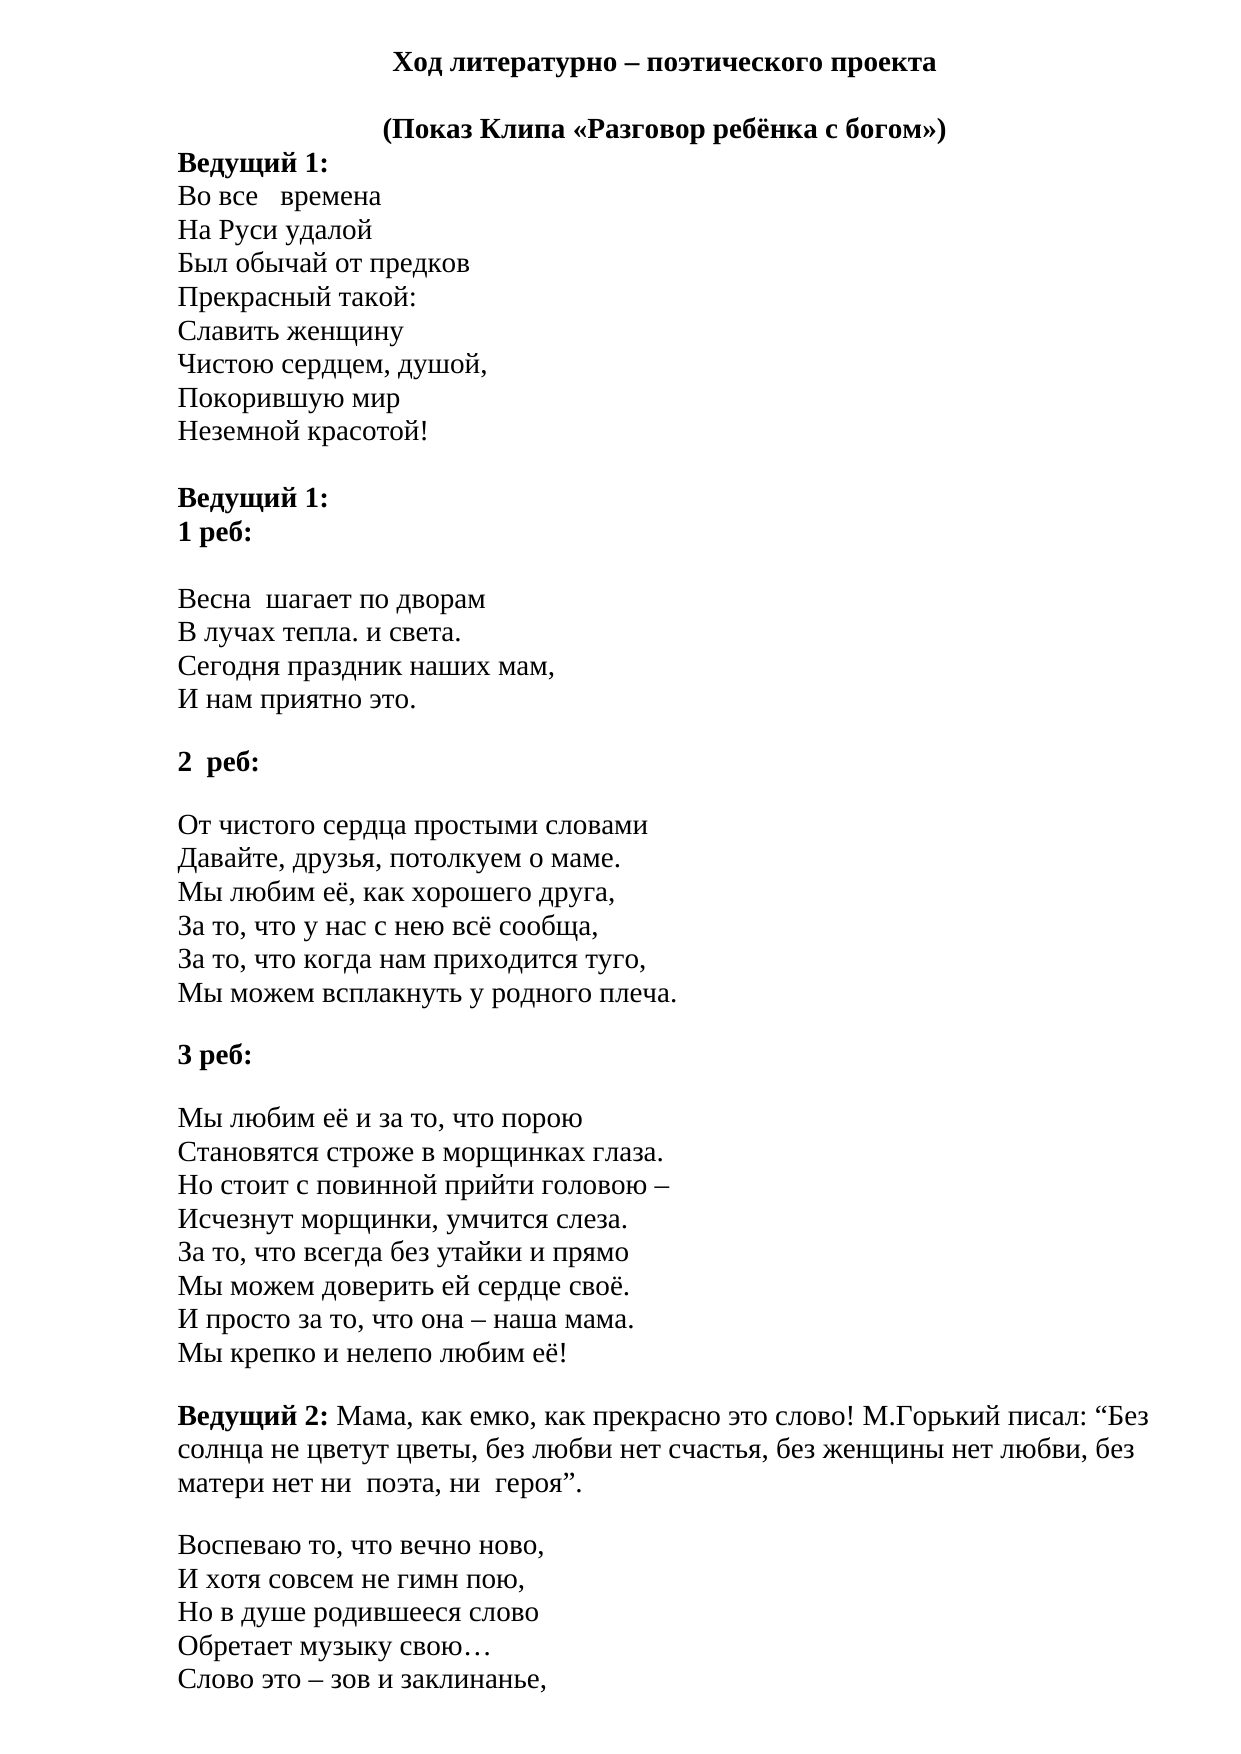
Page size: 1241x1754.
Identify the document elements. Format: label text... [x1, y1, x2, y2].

text 3 реб: [177, 1037, 1152, 1071]
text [177, 1527, 1152, 1695]
text Во все времена [177, 178, 1152, 212]
text 1 реб: [177, 514, 1152, 547]
text На Руси удалой [177, 212, 1152, 246]
text Ход литературно – поэтического проекта [177, 44, 1152, 78]
text Весна шагает по дворам В лучах тепла. и света. Сегодня праздник наших мам, И нам приятно это. [177, 581, 1152, 715]
text От чистого сердца простыми словами Давайте, друзья, потолкуем о маме. Мы любим её, как хорошего друга, За то, что у нас с нею всё сообща, За то, что когда нам приходится туго, Мы можем всплакнуть у родного плеча. [177, 807, 1152, 1008]
text Ведущий 2: Мама, как емко, как прекрасно это слово! М.Горький писал: “Без солнца не цветут цветы, без любви нет счастья, без женщины нет любви, без матери нет ни поэта, ни героя”. [177, 1398, 1152, 1498]
text Чистою сердцем, душой, [177, 346, 1152, 380]
text Прекрасный такой: [177, 279, 1152, 313]
text (Показ Клипа «Разговор ребёнка с богом») [177, 111, 1152, 145]
text Покорившую мир [177, 380, 1152, 413]
text Неземной красотой! [177, 413, 1152, 447]
text Славить женщину [177, 313, 1152, 346]
text Ведущий 1: [177, 480, 1152, 514]
text Ведущий 1: [177, 145, 1152, 178]
text 2 реб: [177, 744, 1152, 778]
text Мы любим её и за то, что порою Становятся строже в морщинках глаза. Но стоит с повинной прийти головою – Исчезнут морщинки, умчится слеза. За то, что всегда без утайки и прямо Мы можем доверить ей сердце своё. И просто за то, что она – наша мама. Мы крепко и нелепо любим её! [177, 1100, 1152, 1368]
text Был обычай от предков [177, 246, 1152, 279]
